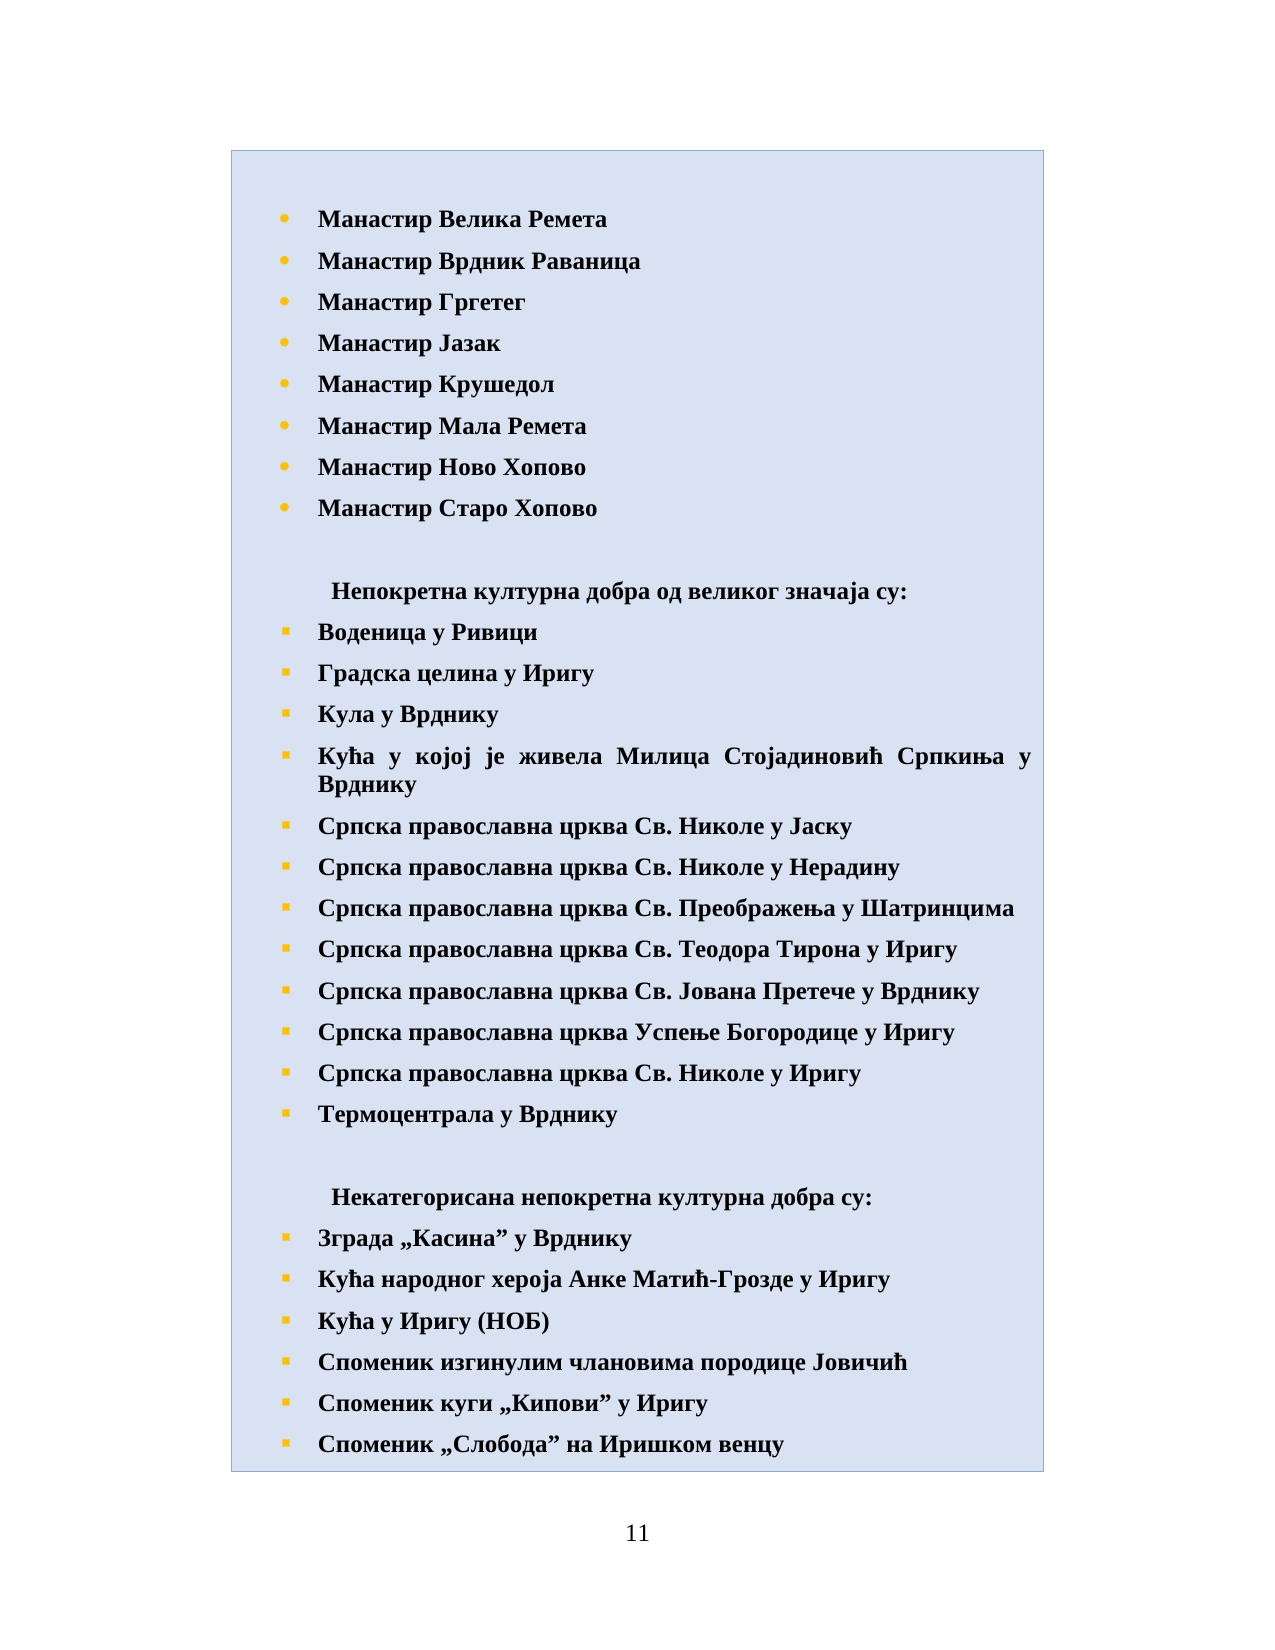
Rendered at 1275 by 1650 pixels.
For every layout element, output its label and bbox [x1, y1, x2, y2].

table_cell [232, 151, 1043, 1471]
